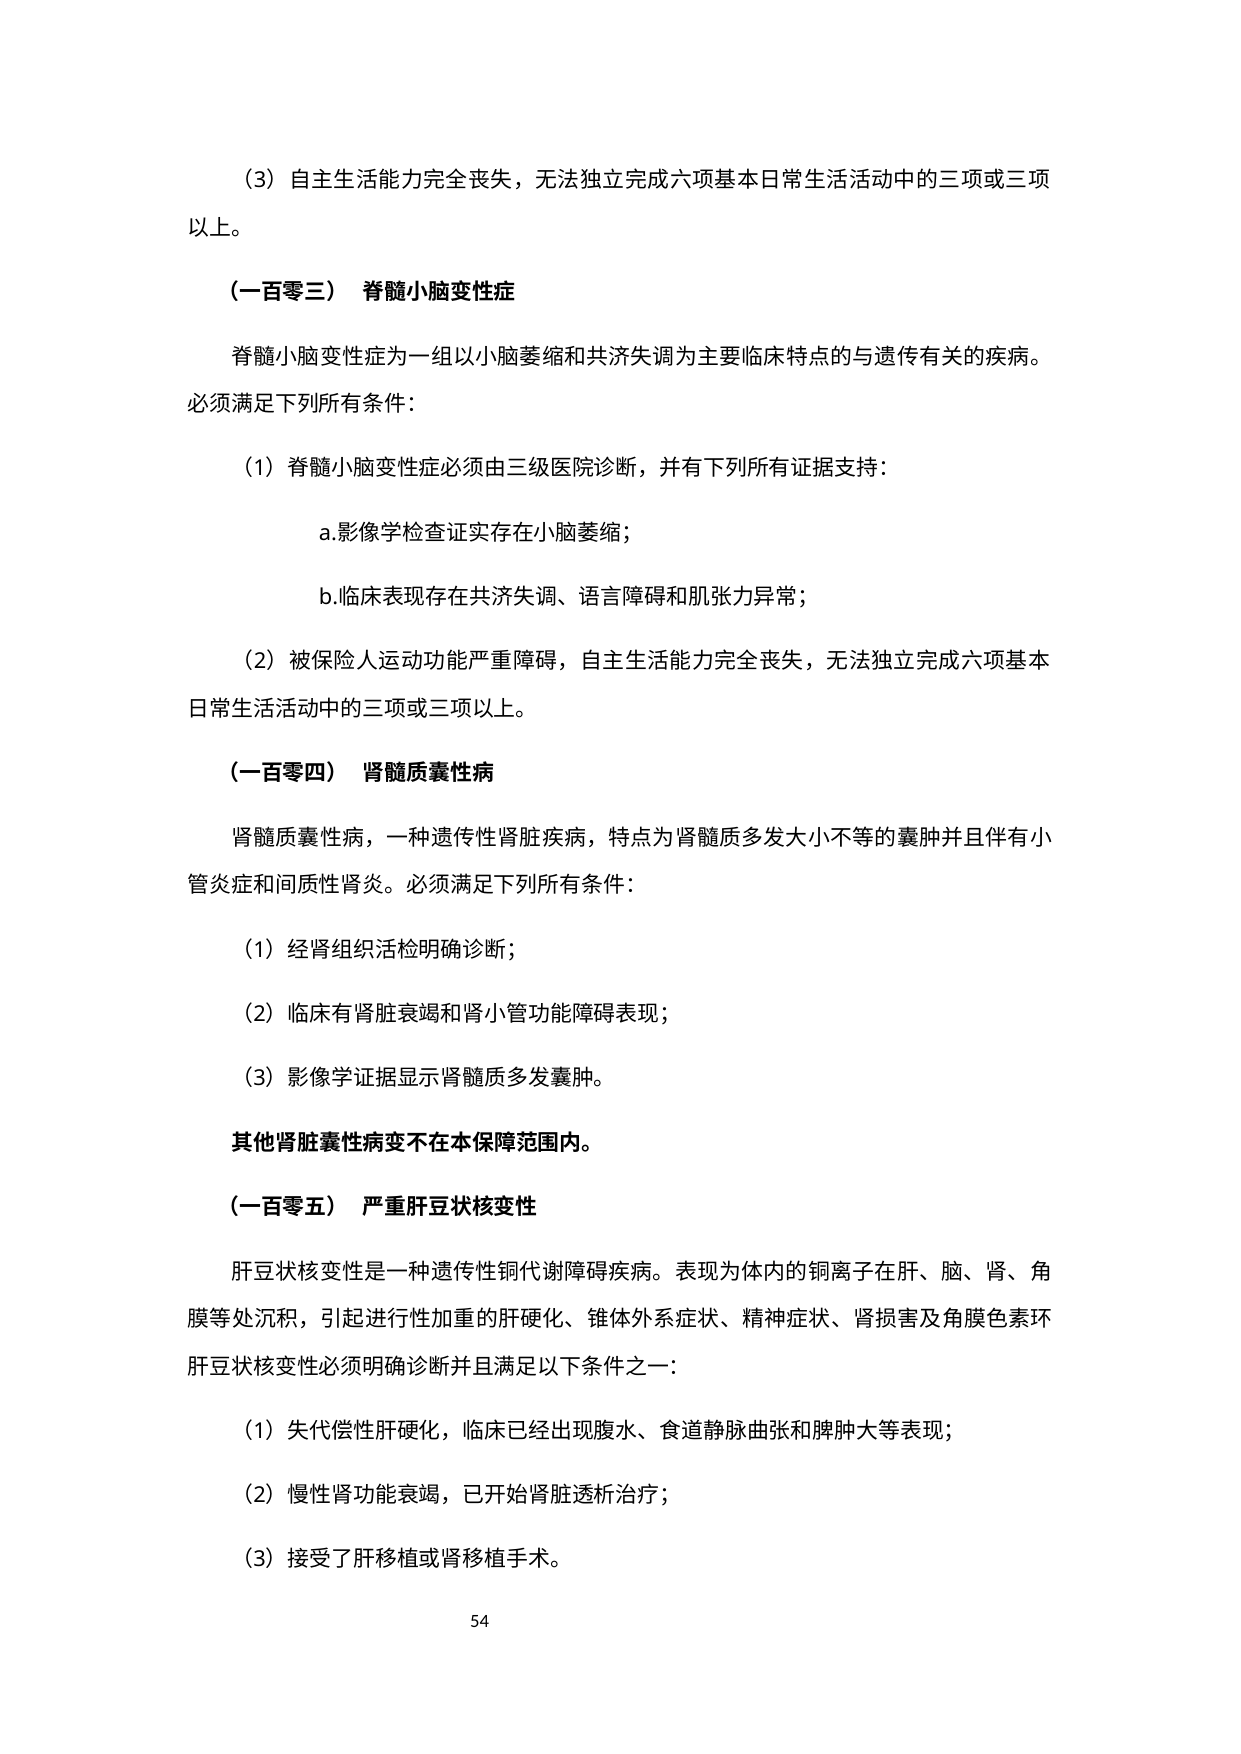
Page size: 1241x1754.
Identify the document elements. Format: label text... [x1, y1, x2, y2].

text （2）被保险人运动功能严重障碍，自主生活能力完全丧失，无法独立完成六项基本日常生活活动中的三项或三项以上。 [187, 643, 1053, 722]
text b.临床表现存在共济失调、语言障碍和肌张力异常； [275, 579, 1053, 611]
text （1）失代偿性肝硬化，临床已经出现腹水、食道静脉曲张和脾肿大等表现； [187, 1413, 1053, 1444]
list 严重肝豆状核变性 [217, 1189, 1053, 1221]
text a.影像学检查证实存在小脑萎缩； [275, 515, 1053, 546]
text （2）慢性肾功能衰竭，已开始肾脏透析治疗； [187, 1477, 1053, 1509]
list 脊髓小脑变性症 [217, 274, 1053, 306]
text （2）临床有肾脏衰竭和肾小管功能障碍表现； [187, 996, 1053, 1028]
text 脊髓小脑变性症为一组以小脑萎缩和共济失调为主要临床特点的与遗传有关的疾病。必须满足下列所有条件： [187, 339, 1053, 418]
text （1）脊髓小脑变性症必须由三级医院诊断，并有下列所有证据支持： [187, 450, 1053, 482]
list 肾髓质囊性病 [217, 755, 1053, 787]
text （1）经肾组织活检明确诊断； [187, 932, 1053, 963]
text 肝豆状核变性是一种遗传性铜代谢障碍疾病。表现为体内的铜离子在肝、脑、肾、角膜等处沉积，引起进行性加重的肝硬化、锥体外系症状、精神症状、肾损害及角膜色素环。肝豆状核变性必须明确诊断并且满足以下条件之一： [187, 1254, 1053, 1380]
text （3）自主生活能力完全丧失，无法独立完成六项基本日常生活活动中的三项或三项以上。 [187, 162, 1053, 241]
text （3）影像学证据显示肾髓质多发囊肿。 [187, 1060, 1053, 1092]
text 其他肾脏囊性病变不在本保障范围内。 [187, 1124, 1053, 1156]
text 肾髓质囊性病，一种遗传性肾脏疾病，特点为肾髓质多发大小不等的囊肿并且伴有小管炎症和间质性肾炎。必须满足下列所有条件： [187, 820, 1053, 899]
text （3）接受了肝移植或肾移植手术。 [187, 1541, 1053, 1573]
